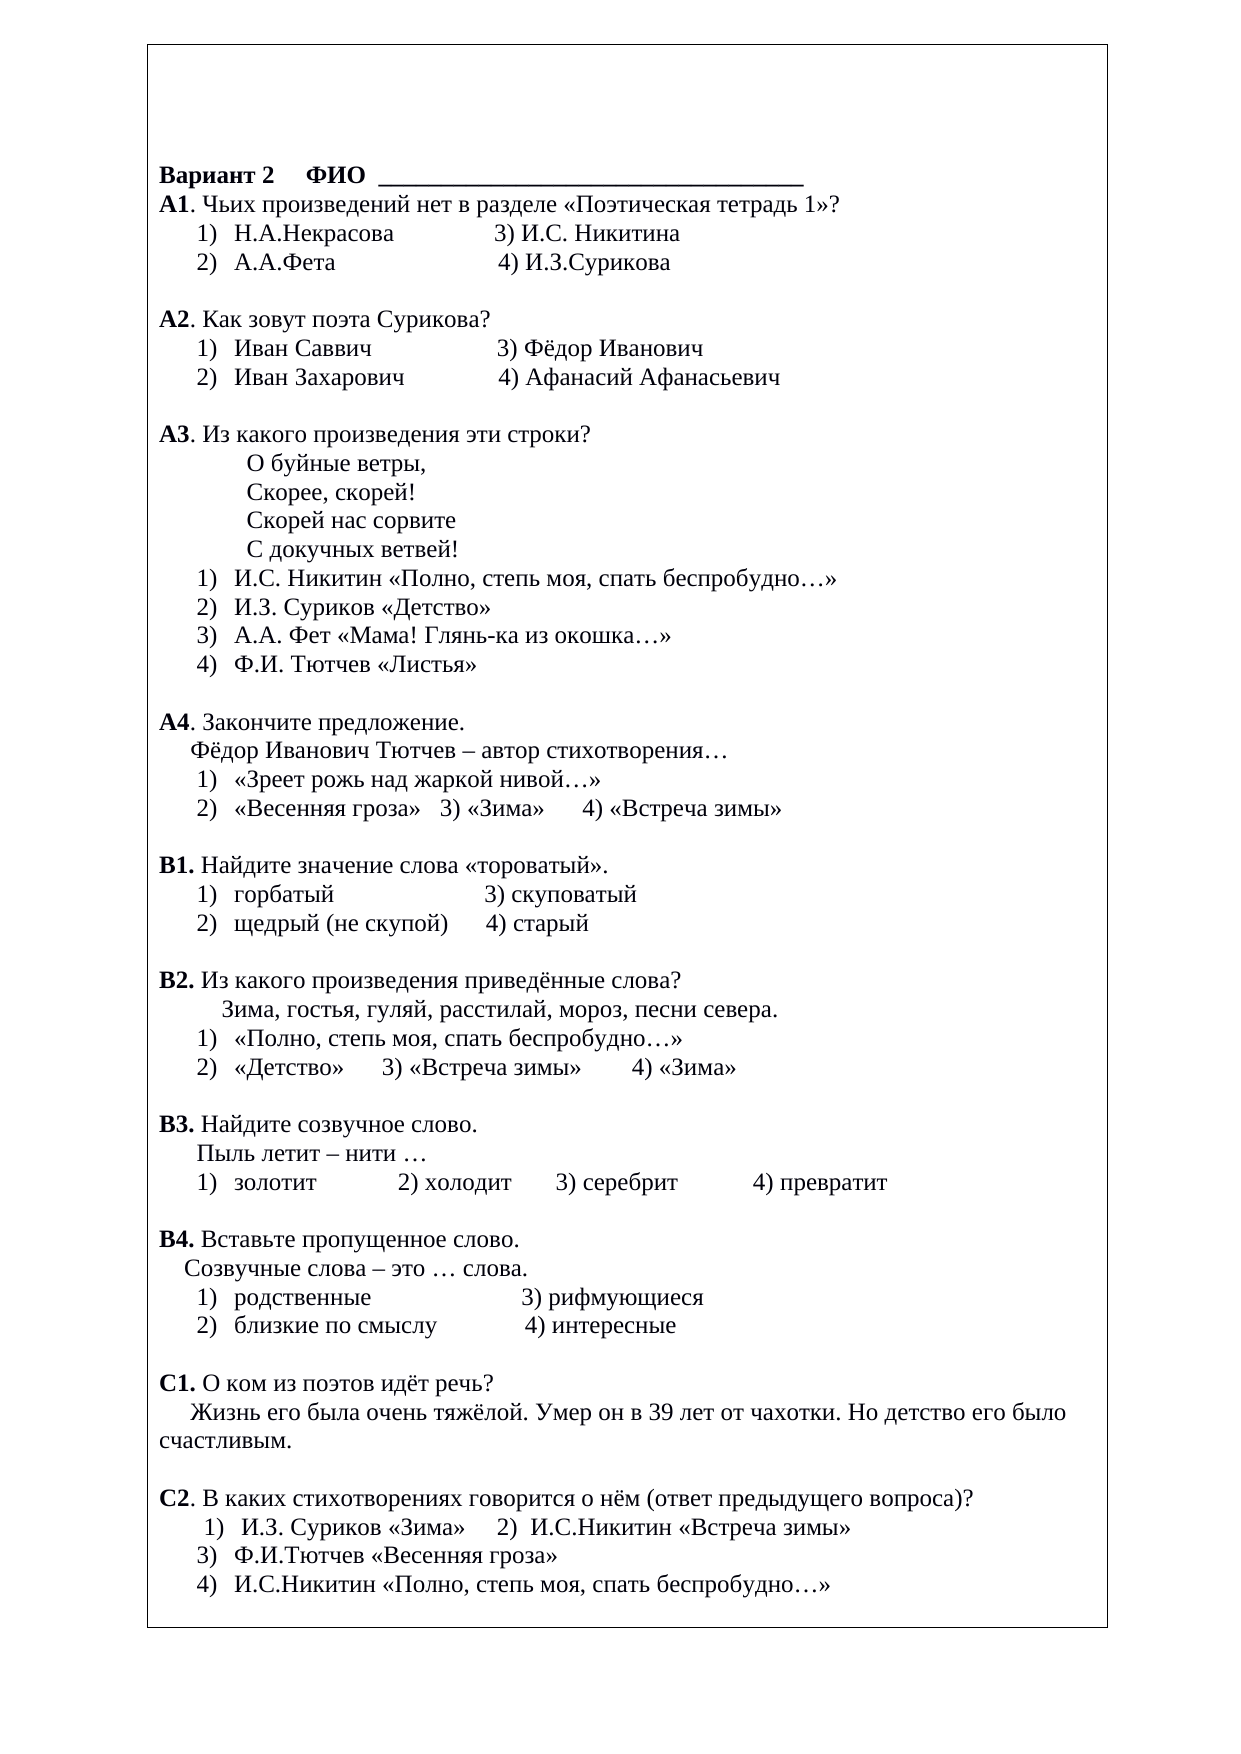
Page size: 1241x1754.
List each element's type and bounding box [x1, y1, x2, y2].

table_cell [148, 45, 1107, 1627]
